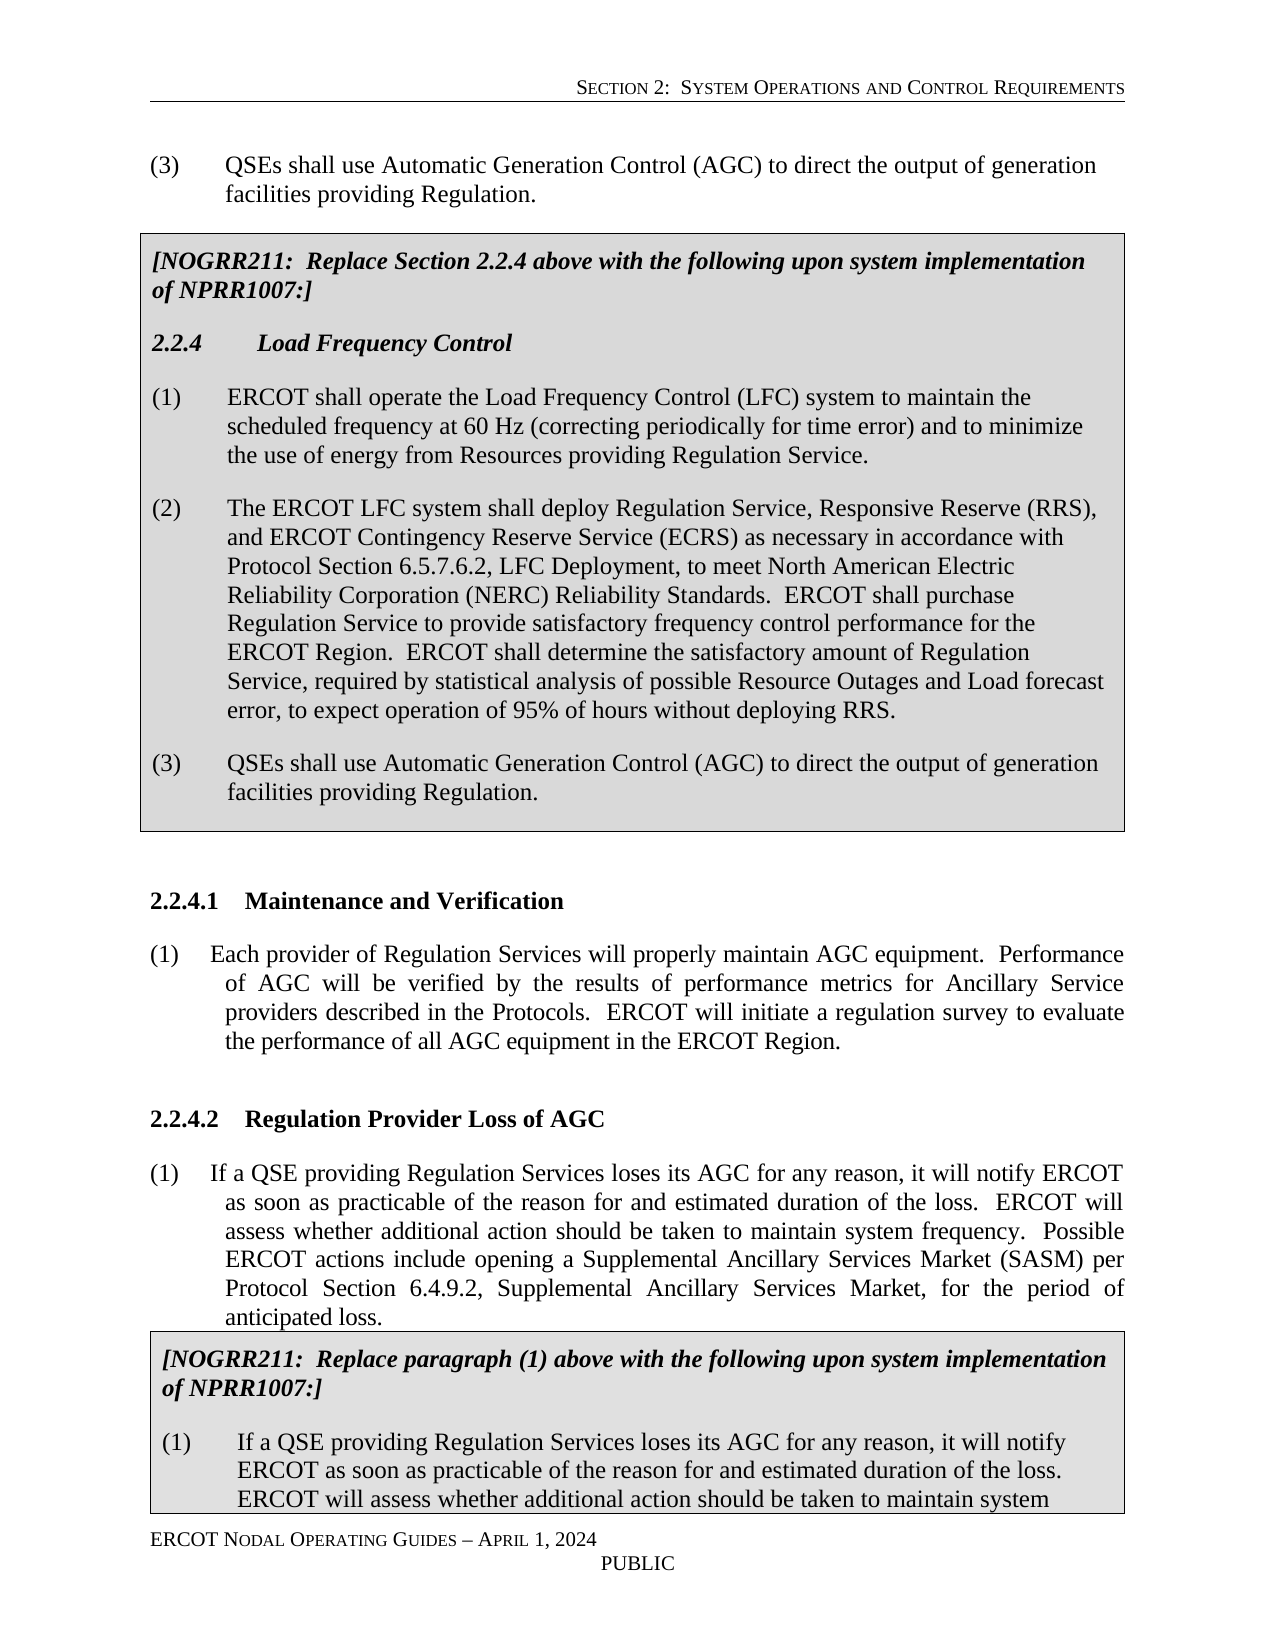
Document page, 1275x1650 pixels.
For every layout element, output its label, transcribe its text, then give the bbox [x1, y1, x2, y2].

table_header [151, 1332, 1124, 1513]
text 2.2.4.2 Regulation Provider Loss of AGC [150, 1104, 1125, 1133]
text (3) QSEs shall use Automatic Generation Control (AGC) to direct the output of generation facilities providing Regulation. [150, 150, 1125, 207]
table_header [NOGRR211: Replace Section 2.2.4 above with the following upon system implementation of NPRR1007:] 2.2.4 Load Frequency Control (1) ERCOT shall operate the Load Frequency Control (LFC) system to maintain the scheduled frequency at 60 Hz (correcting periodically for time error) and to minimize the use of energy from Resources providing Regulation Service. (2) The ERCOT LFC system shall deploy Regulation Service, Responsive Reserve (RRS), and ERCOT Contingency Reserve Service (ECRS) as necessary in accordance with Protocol Section 6.5.7.6.2, LFC Deployment, to meet North American Electric Reliability Corporation (NERC) Reliability Standards. ERCOT shall purchase Regulation Service to provide satisfactory frequency control performance for the ERCOT Region. ERCOT shall determine the satisfactory amount of Regulation Service, required by statistical analysis of possible Resource Outages and Load forecast error, to expect operation of 95% of hours without deploying RRS. (3) QSEs shall use Automatic Generation Control (AGC) to direct the output of generation facilities providing Regulation. [141, 234, 1124, 831]
text (1) If a QSE providing Regulation Services loses its AGC for any reason, it will notify ERCOT as soon as practicable of the reason for and estimated duration of the loss. ERCOT will assess whether additional action should be taken to maintain system frequency. Possible ERCOT actions include opening a Supplemental Ancillary Services Market (SASM) per Protocol Section 6.4.9.2, Supplemental Ancillary Services Market, for the period of anticipated loss. [150, 1158, 1125, 1331]
text (1) Each provider of Regulation Services will properly maintain AGC equipment. Performance of AGC will be verified by the results of performance metrics for Ancillary Service providers described in the Protocols. ERCOT will initiate a regulation survey to evaluate the performance of all AGC equipment in the ERCOT Region. [150, 939, 1125, 1054]
text 2.2.4.1 Maintenance and Verification [150, 886, 1125, 914]
